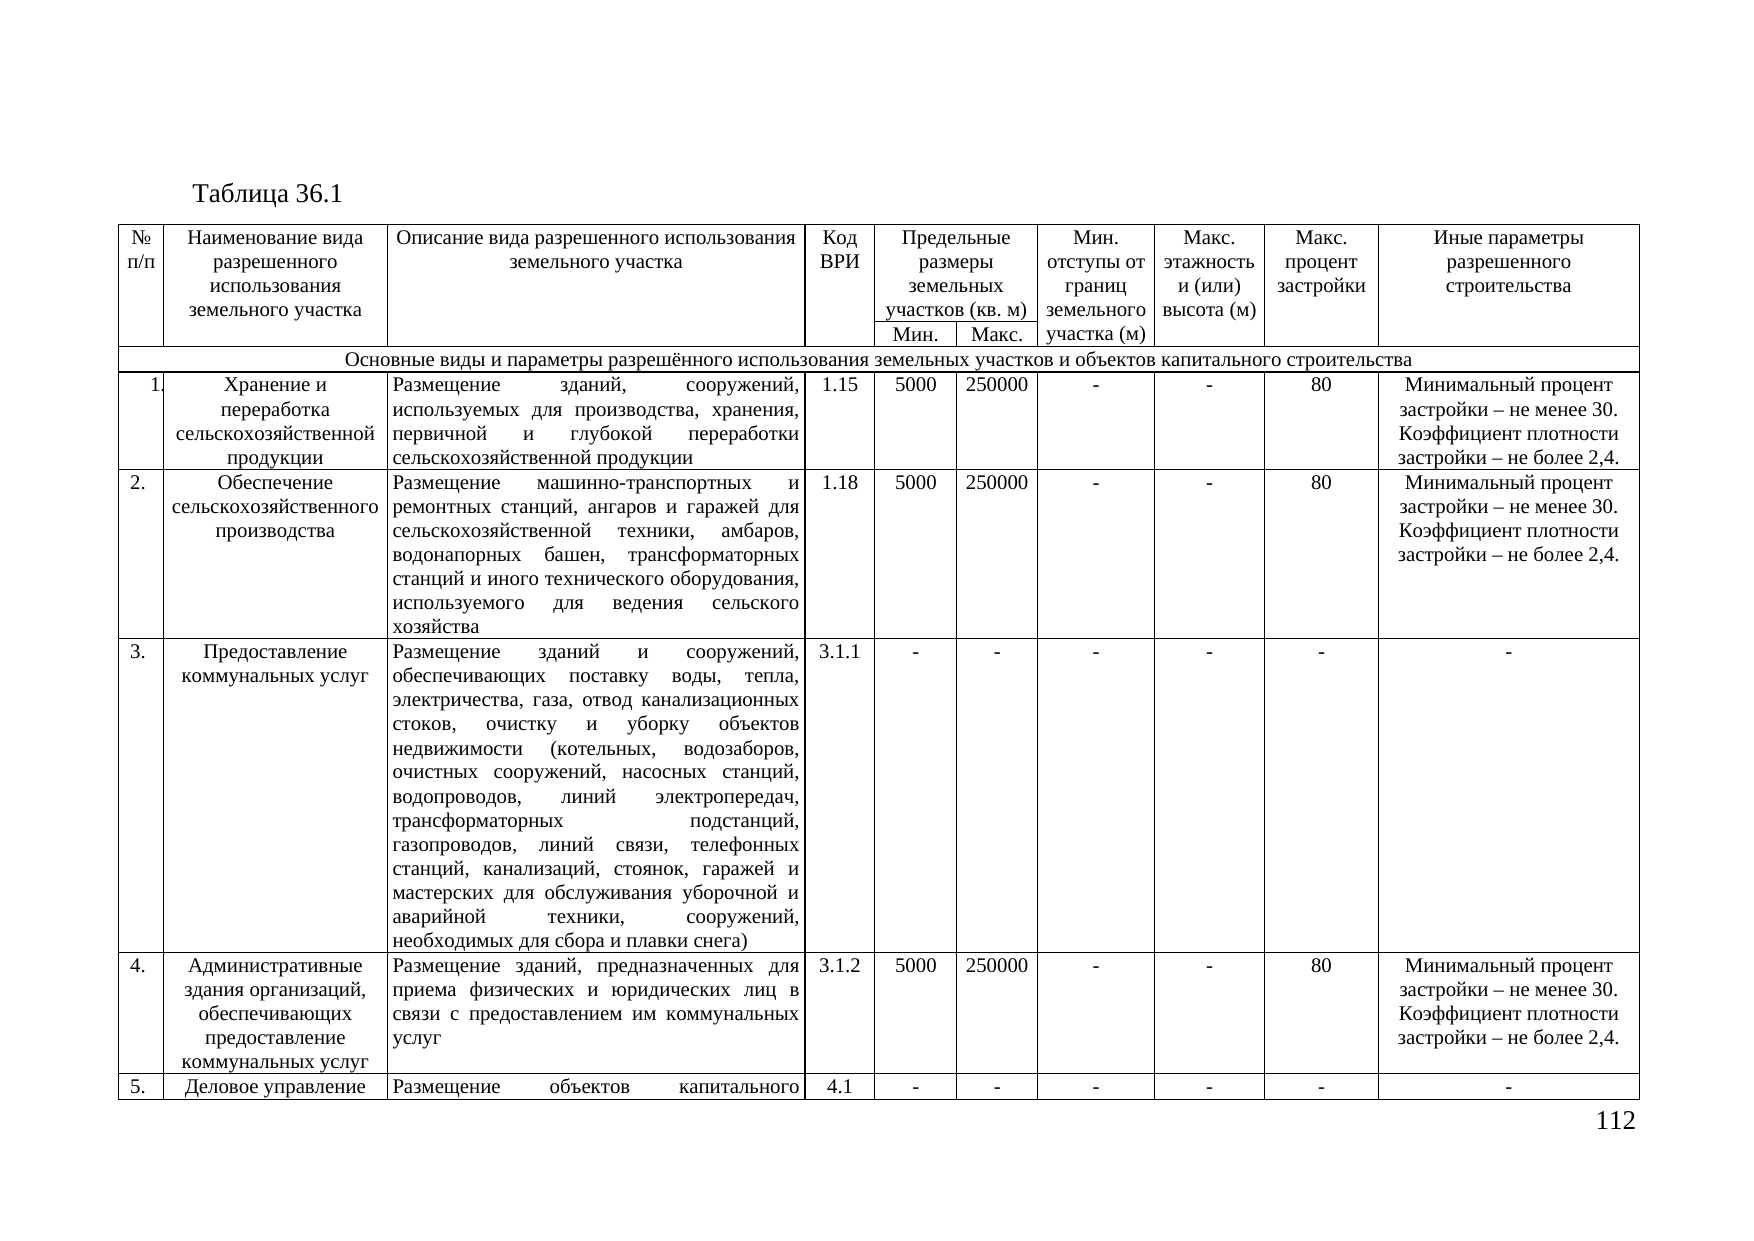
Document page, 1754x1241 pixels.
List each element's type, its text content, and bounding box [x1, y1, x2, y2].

table_cell - [1265, 1074, 1378, 1098]
table_cell Предоставление коммунальных услуг [164, 639, 387, 952]
table_cell - [1038, 639, 1154, 952]
table_header Наименование вида разрешенного использования земельного участка [164, 225, 387, 346]
table_cell - [1155, 639, 1264, 952]
table_cell - [1155, 373, 1264, 469]
table_header Иные параметры разрешенного строительства [1379, 225, 1639, 346]
table_header Код ВРИ [806, 225, 874, 346]
table_cell - [1155, 953, 1264, 1073]
table_cell Минимальный процент застройки – не менее 30. Коэффициент плотности застройки – не более 2,4. [1379, 953, 1639, 1073]
table_cell - [875, 639, 956, 952]
table_cell 250000 [957, 953, 1037, 1073]
table_cell 5000 [875, 953, 956, 1073]
table_header № п/п [119, 225, 163, 346]
table_cell 5000 [875, 373, 956, 469]
table_cell Деловое управление [164, 1074, 387, 1098]
table_cell Мин. [875, 322, 956, 346]
table_cell 250000 [957, 470, 1037, 638]
table_cell Размещение зданий, предназначенных для приема физических и юридических лиц в связи с предоставлением им коммунальных услуг [388, 953, 804, 1073]
table_header Описание вида разрешенного использования земельного участка [388, 225, 804, 346]
table_cell - [1038, 373, 1154, 469]
table_cell - [957, 1074, 1037, 1098]
table_cell Размещение зданий и сооружений, обеспечивающих поставку воды, тепла, электричества, газа, отвод канализационных стоков, очистку и уборку объектов недвижимости (котельных, водозаборов, очистных сооружений, насосных станций, водопроводов, линий электропередач, трансформаторных подстанций, газопроводов, линий связи, телефонных станций, канализаций, стоянок, гаражей и мастерских для обслуживания уборочной и аварийной техники, сооружений, необходимых для сбора и плавки снега) [388, 639, 804, 952]
table_cell 1.15 [806, 373, 874, 469]
table_cell - [957, 639, 1037, 952]
table_cell - [1038, 953, 1154, 1073]
table_cell [119, 1074, 163, 1098]
table_cell Обеспечение сельскохозяйственного производства [164, 470, 387, 638]
table_cell - [875, 1074, 956, 1098]
table_header Макс. этажность и (или) высота (м) [1155, 225, 1264, 346]
table_cell Минимальный процент застройки – не менее 30. Коэффициент плотности застройки – не более 2,4. [1379, 373, 1639, 469]
table_cell 250000 [957, 373, 1037, 469]
table_cell - [1038, 1074, 1154, 1098]
table_cell [119, 373, 163, 469]
table_cell [119, 639, 163, 952]
table_cell [119, 470, 163, 638]
table_cell - [1379, 639, 1639, 952]
table_cell Хранение и переработка сельскохозяйственной продукции [164, 373, 387, 469]
table_cell - [1155, 470, 1264, 638]
table_cell 80 [1265, 470, 1378, 638]
table_cell Размещение машинно-транспортных и ремонтных станций, ангаров и гаражей для сельскохозяйственной техники, амбаров, водонапорных башен, трансформаторных станций и иного технического оборудования, используемого для ведения сельского хозяйства [388, 470, 804, 638]
table_cell [119, 953, 163, 1073]
table_cell 3.1.1 [806, 639, 874, 952]
table_cell Минимальный процент застройки – не менее 30. Коэффициент плотности застройки – не более 2,4. [1379, 470, 1639, 638]
table_cell 1.18 [806, 470, 874, 638]
table_header Предельные размеры земельных участков (кв. м) [875, 225, 1037, 321]
table_cell Макс. [957, 322, 1037, 346]
table_cell Размещение зданий, сооружений, используемых для производства, хранения, первичной и глубокой переработки сельскохозяйственной продукции [388, 373, 804, 469]
table_cell 4.1 [806, 1074, 874, 1098]
text Таблица 36.1 [118, 177, 1636, 208]
table_cell - [1038, 470, 1154, 638]
table_cell Административные здания организаций, обеспечивающих предоставление коммунальных услуг [164, 953, 387, 1073]
table_cell - [1379, 1074, 1639, 1098]
table_cell - [1265, 639, 1378, 952]
table_cell 3.1.2 [806, 953, 874, 1073]
table_header Макс. процент застройки [1265, 225, 1378, 346]
table_cell Основные виды и параметры разрешённого использования земельных участков и объектов капитального строительства [119, 347, 1639, 371]
table_header Мин. отступы от границ земельного участка (м) [1038, 225, 1154, 346]
table_cell 80 [1265, 373, 1378, 469]
table_cell - [1155, 1074, 1264, 1098]
table_cell 5000 [875, 470, 956, 638]
table_cell 80 [1265, 953, 1378, 1073]
